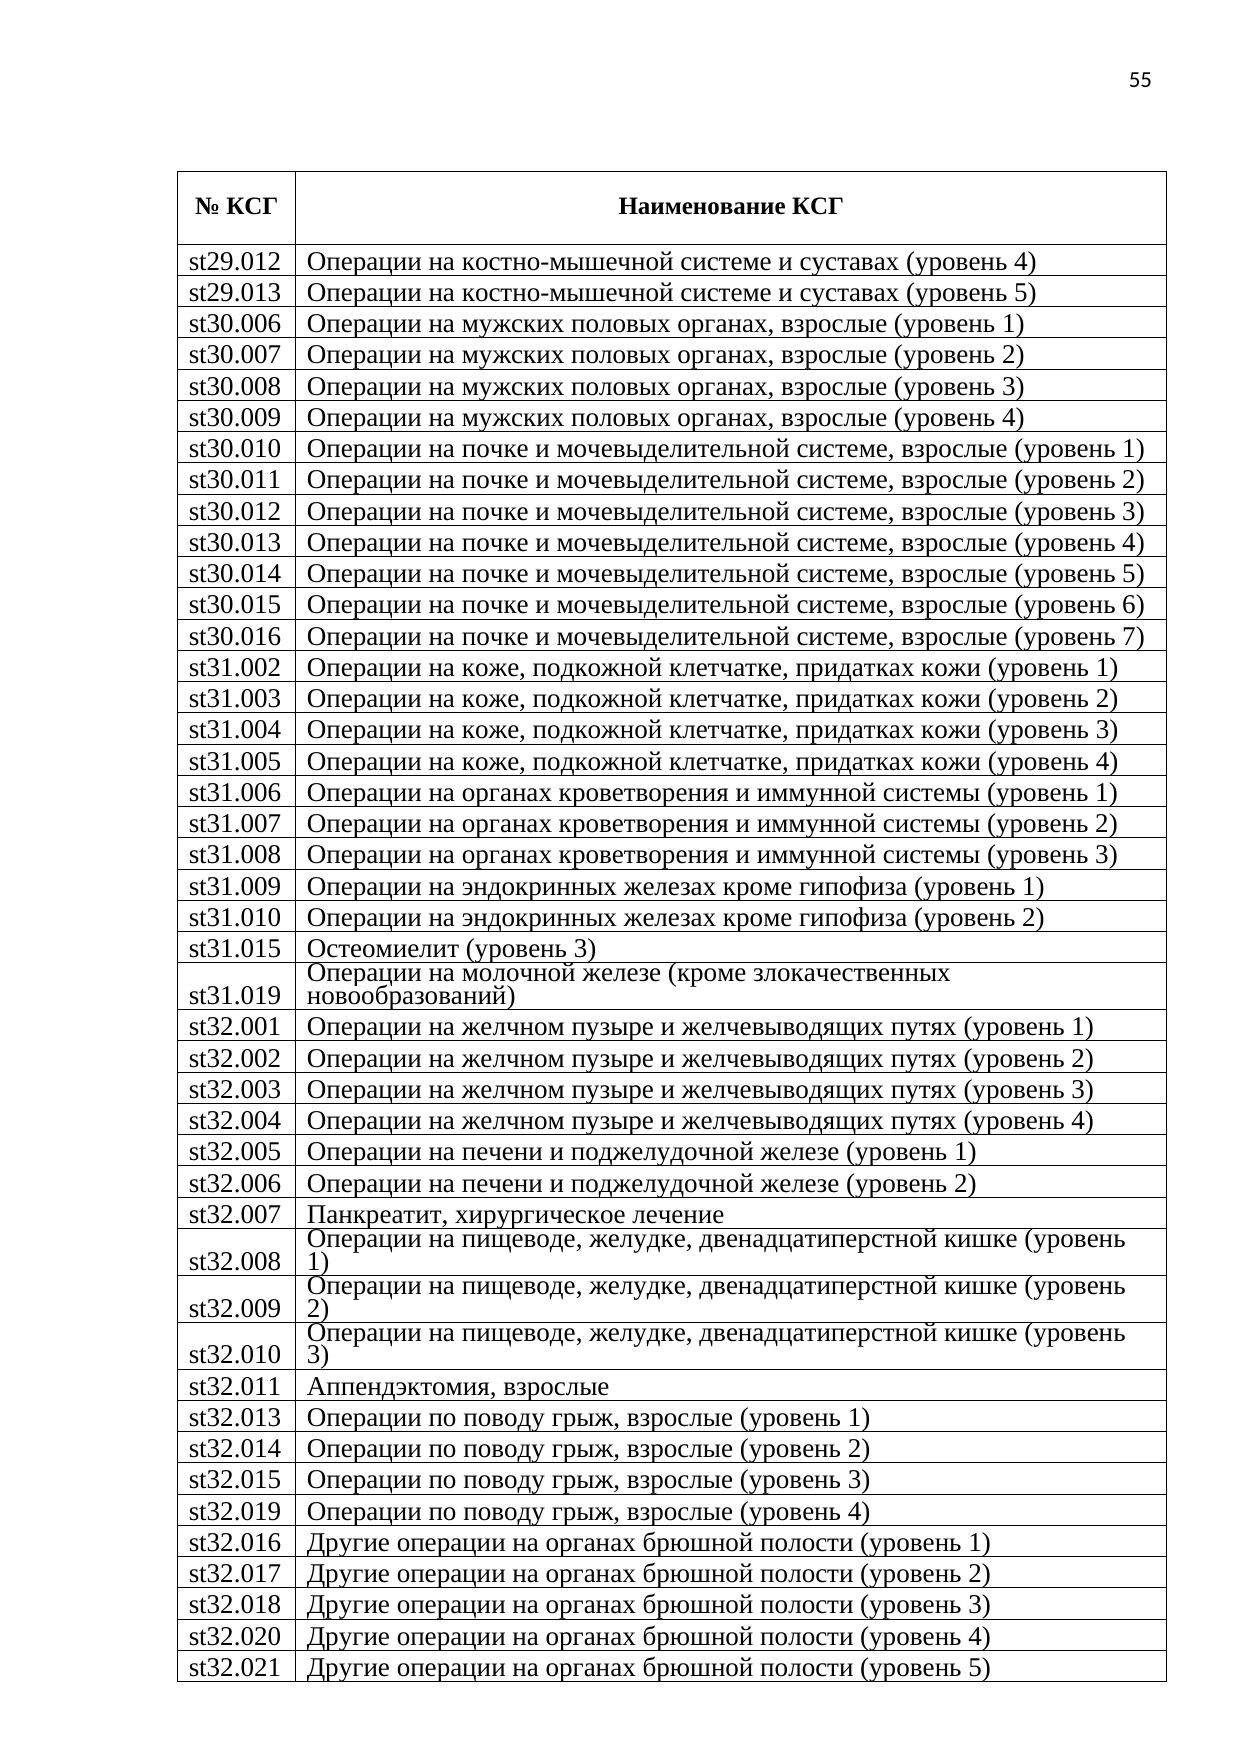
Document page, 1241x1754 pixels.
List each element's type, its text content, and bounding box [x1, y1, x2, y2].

table_cell Другие операции на органах брюшной полости (уровень 1) [296, 1526, 1166, 1556]
table_cell Операции на костно-мышечной системе и суставах (уровень 4) [296, 245, 1166, 275]
table_header № КСГ [178, 172, 295, 243]
table_cell st32.019 [178, 1495, 295, 1525]
table_cell st30.009 [178, 401, 295, 431]
table_cell st32.002 [178, 1041, 295, 1072]
table_cell st31.003 [178, 682, 295, 712]
table_cell st30.006 [178, 307, 295, 337]
table_cell st32.017 [178, 1557, 295, 1587]
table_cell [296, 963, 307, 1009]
table_cell st30.012 [178, 495, 295, 525]
table_cell Операции по поводу грыж, взрослые (уровень 2) [296, 1432, 1166, 1462]
table_cell Операции на мужских половых органах, взрослые (уровень 1) [296, 307, 1166, 337]
table_cell st32.001 [178, 1010, 295, 1040]
table_cell Операции на коже, подкожной клетчатке, придатках кожи (уровень 1) [296, 651, 1166, 681]
table_cell Операции на эндокринных железах кроме гипофиза (уровень 1) [296, 870, 1166, 900]
table_cell st32.015 [178, 1463, 295, 1493]
table_cell st30.010 [178, 432, 295, 462]
table_cell st31.006 [178, 776, 295, 806]
table_cell st32.016 [178, 1526, 295, 1556]
table_cell Остеомиелит (уровень 3) [296, 932, 1166, 962]
table_cell st32.007 [178, 1198, 295, 1228]
table_cell Операции по поводу грыж, взрослые (уровень 1) [296, 1401, 1166, 1431]
table_cell st32.004 [178, 1104, 295, 1134]
table_cell Операции на мужских половых органах, взрослые (уровень 4) [296, 401, 1166, 431]
table_cell Операции на коже, подкожной клетчатке, придатках кожи (уровень 2) [296, 682, 1166, 712]
table_cell Операции на почке и мочевыделительной системе, взрослые (уровень 4) [296, 526, 1166, 556]
table_cell Операции на органах кроветворения и иммунной системы (уровень 3) [296, 838, 1166, 868]
table_cell Операции на органах кроветворения и иммунной системы (уровень 1) [296, 776, 1166, 806]
table_cell st31.008 [178, 838, 295, 868]
table_cell Операции на эндокринных железах кроме гипофиза (уровень 2) [296, 901, 1166, 931]
table_cell st32.009 [178, 1276, 295, 1322]
table_cell st30.015 [178, 588, 295, 618]
table_cell Другие операции на органах брюшной полости (уровень 4) [296, 1620, 1166, 1650]
table_cell st32.021 [178, 1651, 295, 1681]
table_cell st30.011 [178, 463, 295, 493]
table_cell st31.004 [178, 713, 295, 743]
table_cell st32.014 [178, 1432, 295, 1462]
table_cell Операции на молочной железе (кроме злокачественных новообразований) [516, 963, 1166, 1009]
table_cell Операции на печени и поджелудочной железе (уровень 2) [296, 1166, 1166, 1197]
table_cell Операции на желчном пузыре и желчевыводящих путях (уровень 1) [296, 1010, 1166, 1040]
table_cell Операции на костно-мышечной системе и суставах (уровень 5) [296, 276, 1166, 306]
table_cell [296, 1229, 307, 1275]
table_cell Операции на почке и мочевыделительной системе, взрослые (уровень 1) [296, 432, 1166, 462]
table_cell Операции на почке и мочевыделительной системе, взрослые (уровень 5) [296, 557, 1166, 587]
table_cell Операции на желчном пузыре и желчевыводящих путях (уровень 4) [296, 1104, 1166, 1134]
table_cell st30.013 [178, 526, 295, 556]
table_cell Операции на мужских половых органах, взрослые (уровень 2) [296, 338, 1166, 368]
table_cell Панкреатит, хирургическое лечение [296, 1198, 1166, 1228]
table_cell st31.015 [178, 932, 295, 962]
table_cell Операции на желчном пузыре и желчевыводящих путях (уровень 3) [296, 1073, 1166, 1103]
table_cell Операции на печени и поджелудочной железе (уровень 1) [296, 1135, 1166, 1165]
table_cell Операции на почке и мочевыделительной системе, взрослые (уровень 3) [296, 495, 1166, 525]
table_cell st31.005 [178, 745, 295, 775]
table_cell st31.010 [178, 901, 295, 931]
table_cell Операции на пищеводе, желудке, двенадцатиперстной кишке (уровень 2) [329, 1276, 1166, 1322]
table_cell Операции по поводу грыж, взрослые (уровень 3) [296, 1463, 1166, 1493]
table_cell st31.009 [178, 870, 295, 900]
table_cell st31.007 [178, 807, 295, 837]
table_cell st32.011 [178, 1370, 295, 1400]
table_cell Операции на пищеводе, желудке, двенадцатиперстной кишке (уровень 1) [329, 1229, 1166, 1275]
table_cell Операции на органах кроветворения и иммунной системы (уровень 2) [296, 807, 1166, 837]
table_cell st31.002 [178, 651, 295, 681]
table_cell Аппендэктомия, взрослые [296, 1370, 1166, 1400]
table_cell st30.014 [178, 557, 295, 587]
table_header Наименование КСГ [296, 172, 1166, 243]
table_cell Операции на коже, подкожной клетчатке, придатках кожи (уровень 4) [296, 745, 1166, 775]
table_cell st29.012 [178, 245, 295, 275]
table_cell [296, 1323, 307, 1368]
table_cell Другие операции на органах брюшной полости (уровень 3) [296, 1588, 1166, 1618]
table_cell Операции на желчном пузыре и желчевыводящих путях (уровень 2) [296, 1041, 1166, 1072]
table_cell st30.008 [178, 370, 295, 400]
table_cell Операции на почке и мочевыделительной системе, взрослые (уровень 2) [296, 463, 1166, 493]
table_cell st32.006 [178, 1166, 295, 1197]
table_cell Операции на почке и мочевыделительной системе, взрослые (уровень 7) [296, 620, 1166, 650]
table_cell st32.005 [178, 1135, 295, 1165]
table_cell st32.018 [178, 1588, 295, 1618]
table_cell st32.020 [178, 1620, 295, 1650]
table_cell st32.010 [178, 1323, 295, 1368]
table_cell Операции на коже, подкожной клетчатке, придатках кожи (уровень 3) [296, 713, 1166, 743]
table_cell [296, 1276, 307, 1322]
table_cell st32.003 [178, 1073, 295, 1103]
table_cell Операции на мужских половых органах, взрослые (уровень 3) [296, 370, 1166, 400]
table_cell st29.013 [178, 276, 295, 306]
table_cell st30.007 [178, 338, 295, 368]
table_cell st30.016 [178, 620, 295, 650]
table_cell Другие операции на органах брюшной полости (уровень 5) [296, 1651, 1166, 1681]
table_cell Операции на пищеводе, желудке, двенадцатиперстной кишке (уровень 3) [329, 1323, 1166, 1368]
table_cell Другие операции на органах брюшной полости (уровень 2) [296, 1557, 1166, 1587]
table_cell st31.019 [178, 963, 295, 1009]
table_cell st32.008 [178, 1229, 295, 1275]
table_cell Операции по поводу грыж, взрослые (уровень 4) [296, 1495, 1166, 1525]
table_cell Операции на почке и мочевыделительной системе, взрослые (уровень 6) [296, 588, 1166, 618]
table_cell st32.013 [178, 1401, 295, 1431]
